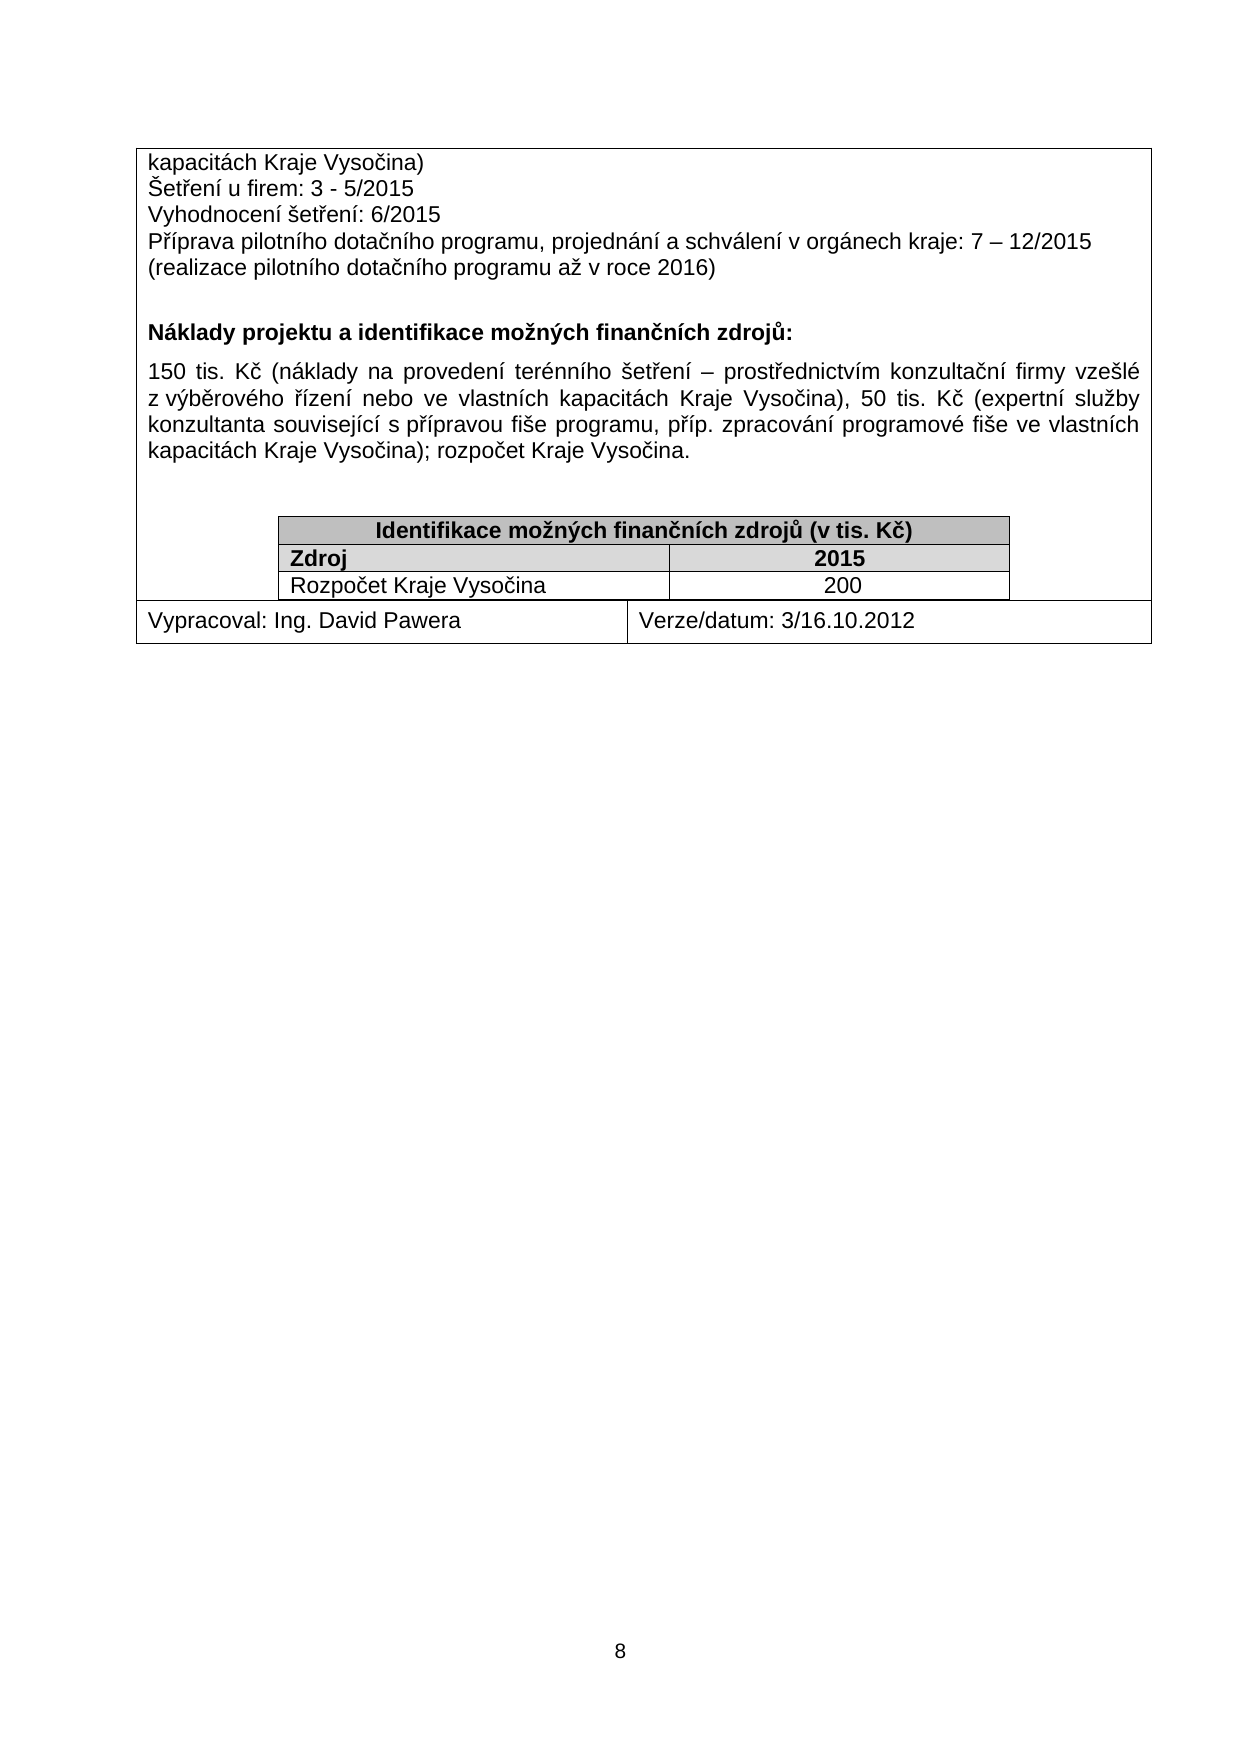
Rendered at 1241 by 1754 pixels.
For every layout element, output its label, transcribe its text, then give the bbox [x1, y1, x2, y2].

table_cell Verze/datum: 3/16.10.2012 [628, 601, 1151, 643]
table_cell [137, 149, 1151, 599]
table_cell Vypracoval: Ing. David Pawera [137, 601, 627, 643]
